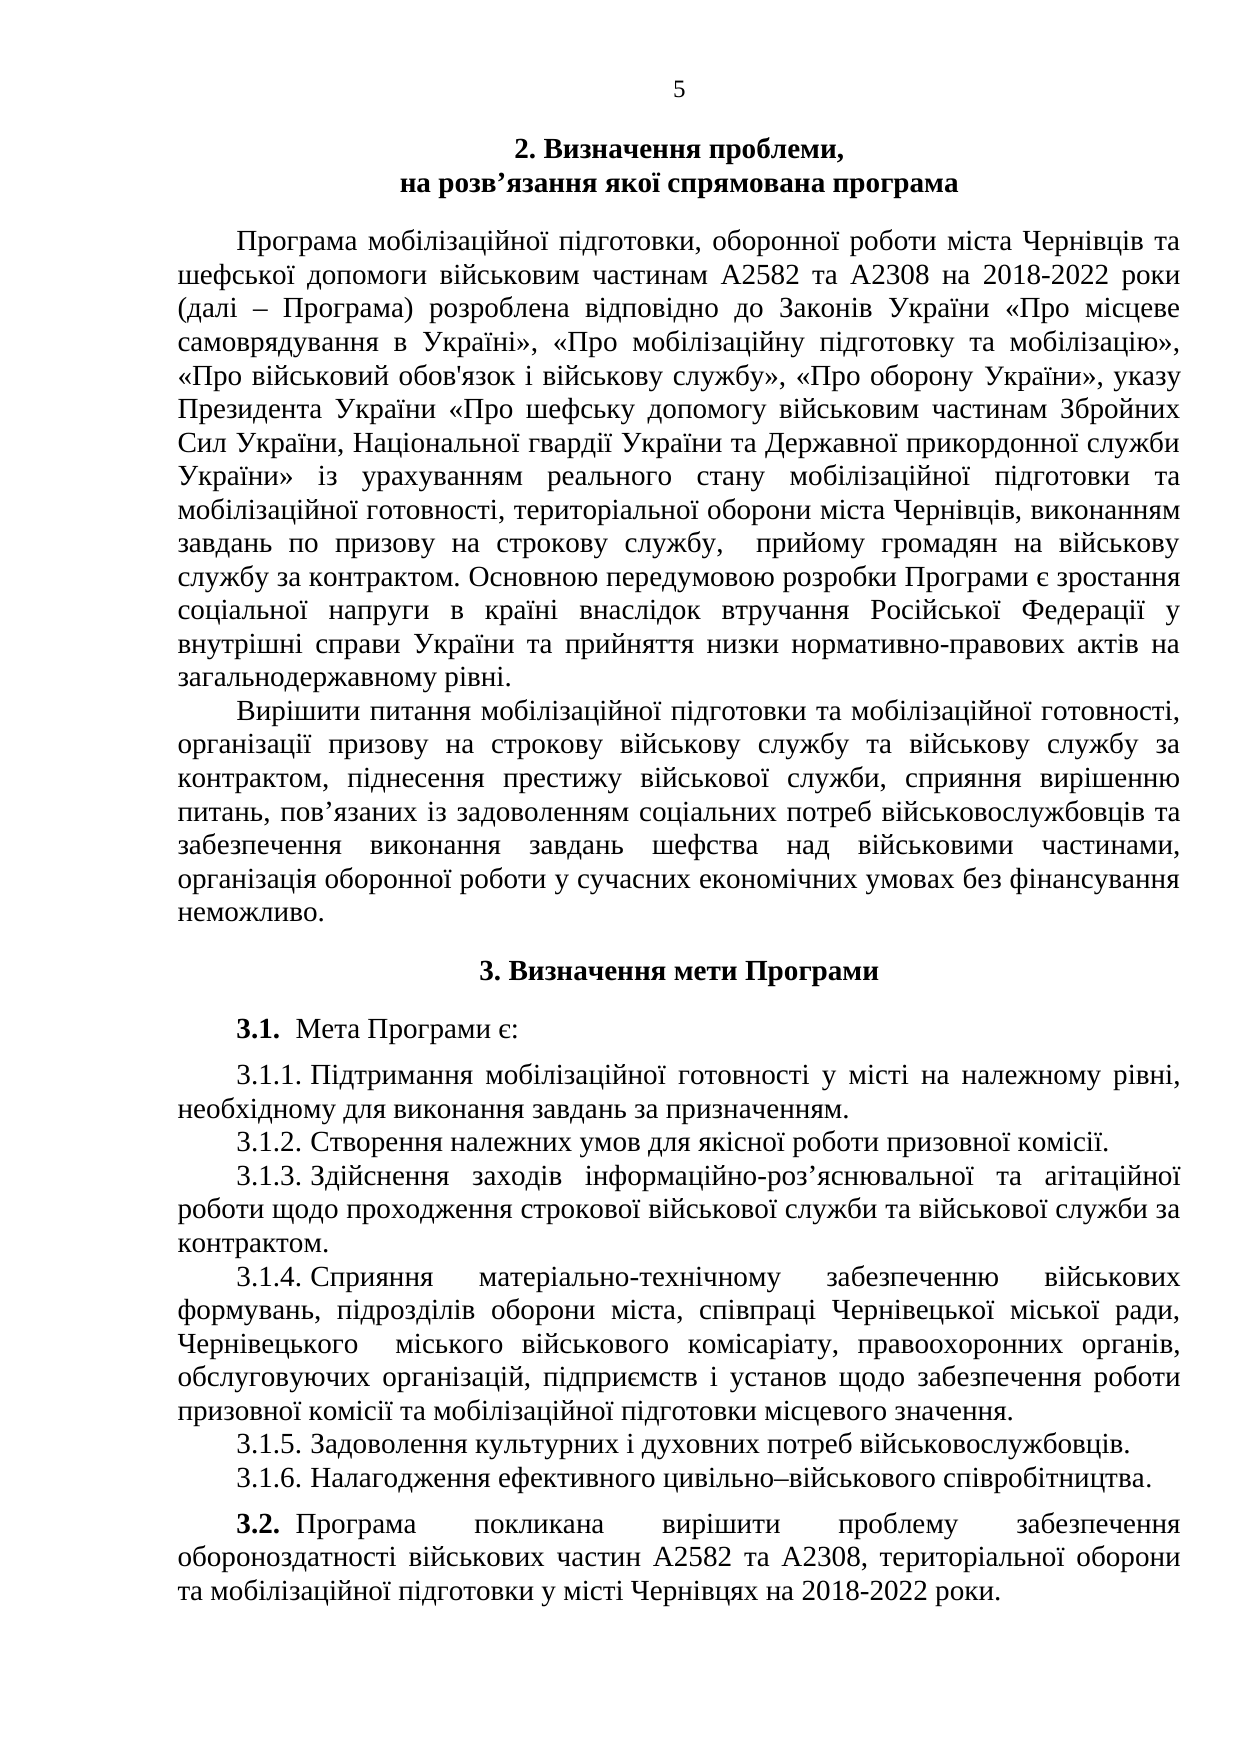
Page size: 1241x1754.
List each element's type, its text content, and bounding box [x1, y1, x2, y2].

text 3. Визначення мети Програми [177, 953, 1181, 986]
list Програма покликана вирішити проблему забезпечення обороноздатності військових частин А2582 та А2308, територіальної оборони та мобілізаційної підготовки у місті Чернівцях на 2018-2022 роки. [177, 1506, 1181, 1607]
text 2. Визначення проблеми, [177, 131, 1181, 165]
list Сприяння матеріально-технічному забезпеченню військових формувань, підрозділів оборони міста, співпраці Чернівецької міської ради, Чернівецького міського військового комісаріату, правоохоронних органів, обслуговуючих організацій, підприємств і установ щодо забезпечення роботи призовної комісії та мобілізаційної підготовки місцевого значення. [177, 1259, 1181, 1426]
list Здійснення заходів інформаційно-роз’яснювальної та агітаційної роботи щодо проходження строкової військової служби та військової служби за контрактом. [177, 1158, 1181, 1259]
list Створення належних умов для якісної роботи призовної комісії. [177, 1124, 1181, 1158]
text Програма мобілізаційної підготовки, оборонної роботи міста Чернівців та шефської допомоги військовим частинам А2582 та А2308 на 2018-2022 роки (далі – Програма) розроблена відповідно до Законів України «Про місцеве самоврядування в Україні», «Про мобілізаційну підготовку та мобілізацію», «Про військовий обов'язок і військову службу», «Про оборону України», указу Президента України «Про шефську допомогу військовим частинам Збройних Сил України, Національної гвардії України та Державної прикордонної служби України» із урахуванням реального стану мобілізаційної підготовки та мобілізаційної готовності, територіальної оборони міста Чернівців, виконанням завдань по призову на строкову службу, прийому громадян на військову службу за контрактом. Основною передумовою розробки Програми є зростання соціальної напруги в країні внаслідок втручання Російської Федерації у внутрішні справи України та прийняття низки нормативно-правових актів на загальнодержавному рівні. [177, 223, 1181, 693]
list Налагодження ефективного цивільно–військового співробітництва. [177, 1460, 1181, 1493]
text Вирішити питання мобілізаційної підготовки та мобілізаційної готовності, організації призову на строкову військову службу та військову службу за контрактом, піднесення престижу військової служби, сприяння вирішенню питань, пов’язаних із задоволенням соціальних потреб військовослужбовців та забезпечення виконання завдань шефства над військовими частинами, організація оборонної роботи у сучасних економічних умовах без фінансування неможливо. [177, 693, 1181, 928]
list Підтримання мобілізаційної готовності у місті на належному рівні, необхідному для виконання завдань за призначенням. [177, 1057, 1181, 1124]
list Мета Програми є: [177, 1011, 1181, 1045]
list Задоволення культурних і духовних потреб військовослужбовців. [177, 1426, 1181, 1460]
text на розв’язання якої спрямована програма [177, 165, 1181, 198]
